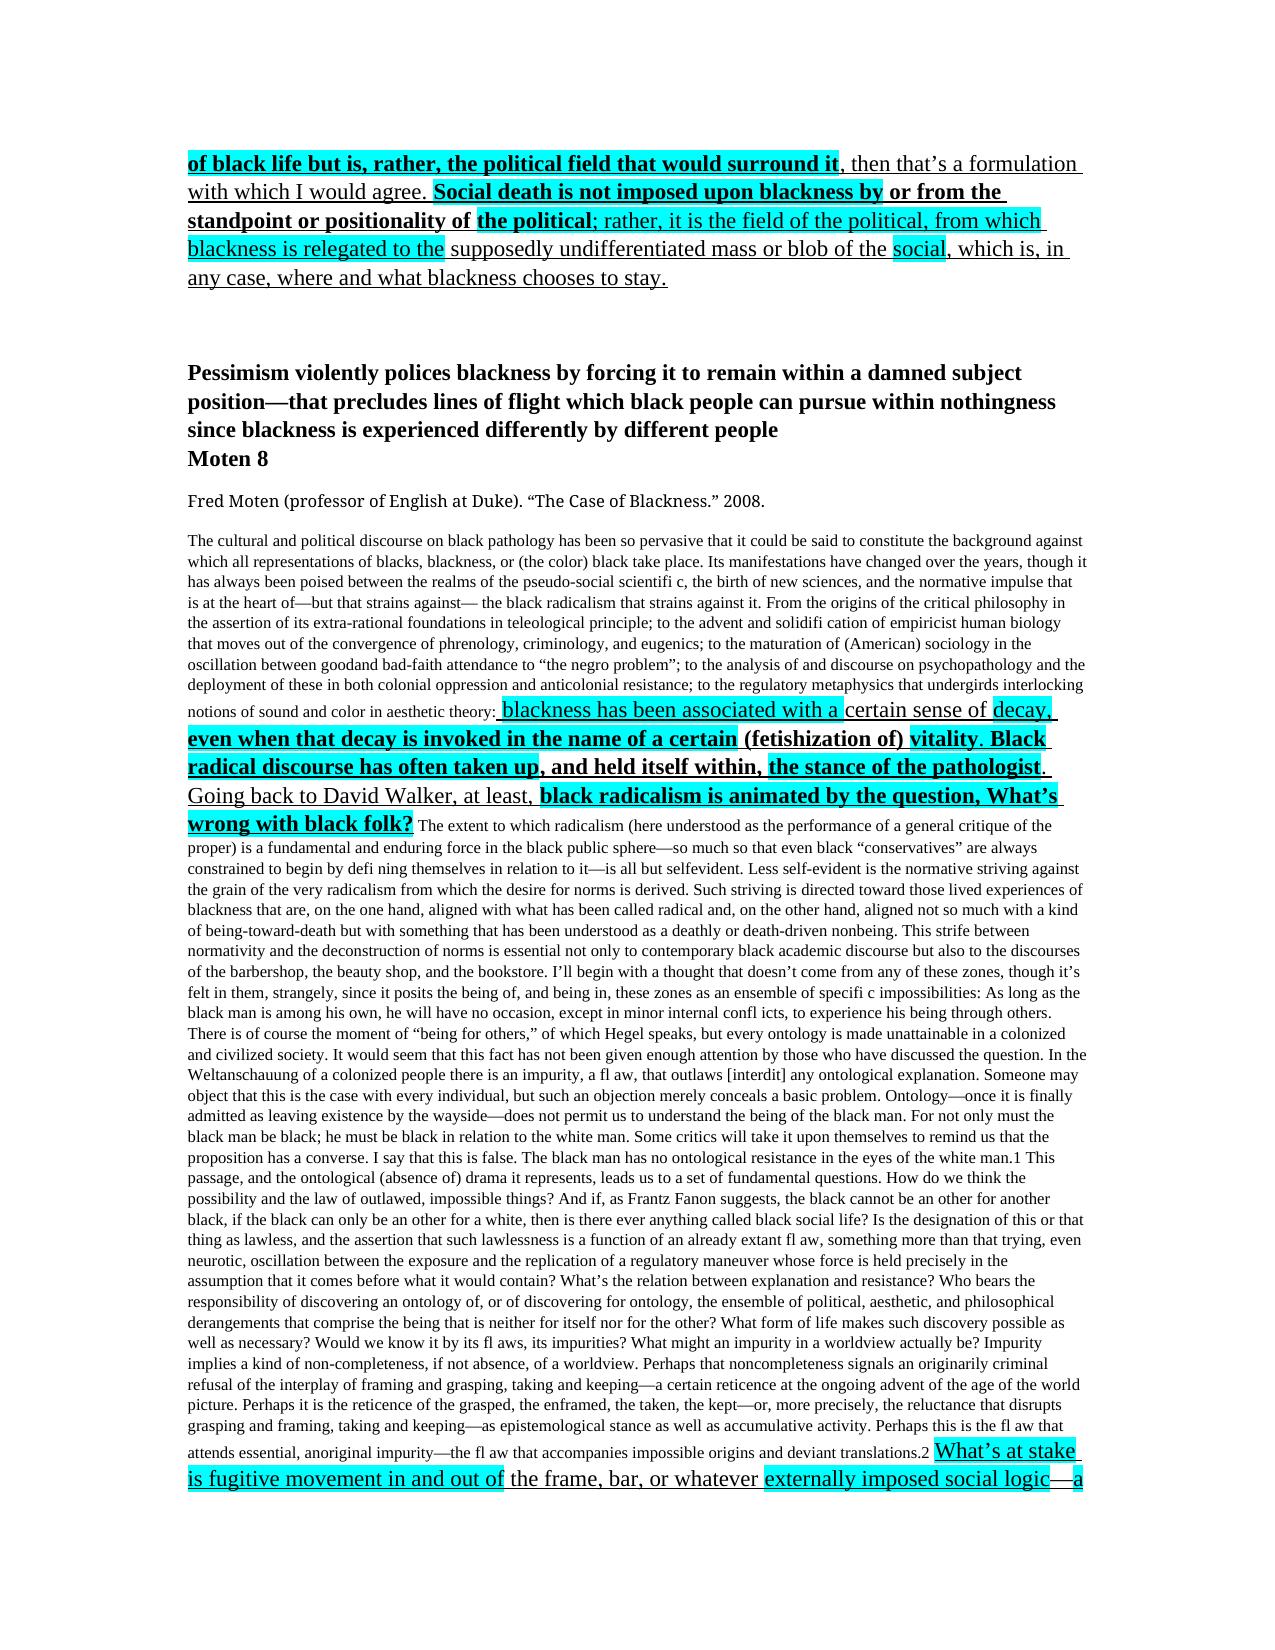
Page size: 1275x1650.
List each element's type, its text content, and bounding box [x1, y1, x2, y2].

text Moten 8 [187, 444, 1087, 471]
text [187, 531, 1087, 1492]
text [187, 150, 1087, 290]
text Fred Moten (professor of English at Duke). “The Case of Blackness.” 2008. [187, 490, 1087, 512]
subtitle Pessimism violently polices blackness by forcing it to remain within a damned subject position—that precludes lines of flight which black people can pursue within nothingness since blackness is experienced differently by different people [187, 359, 1087, 442]
